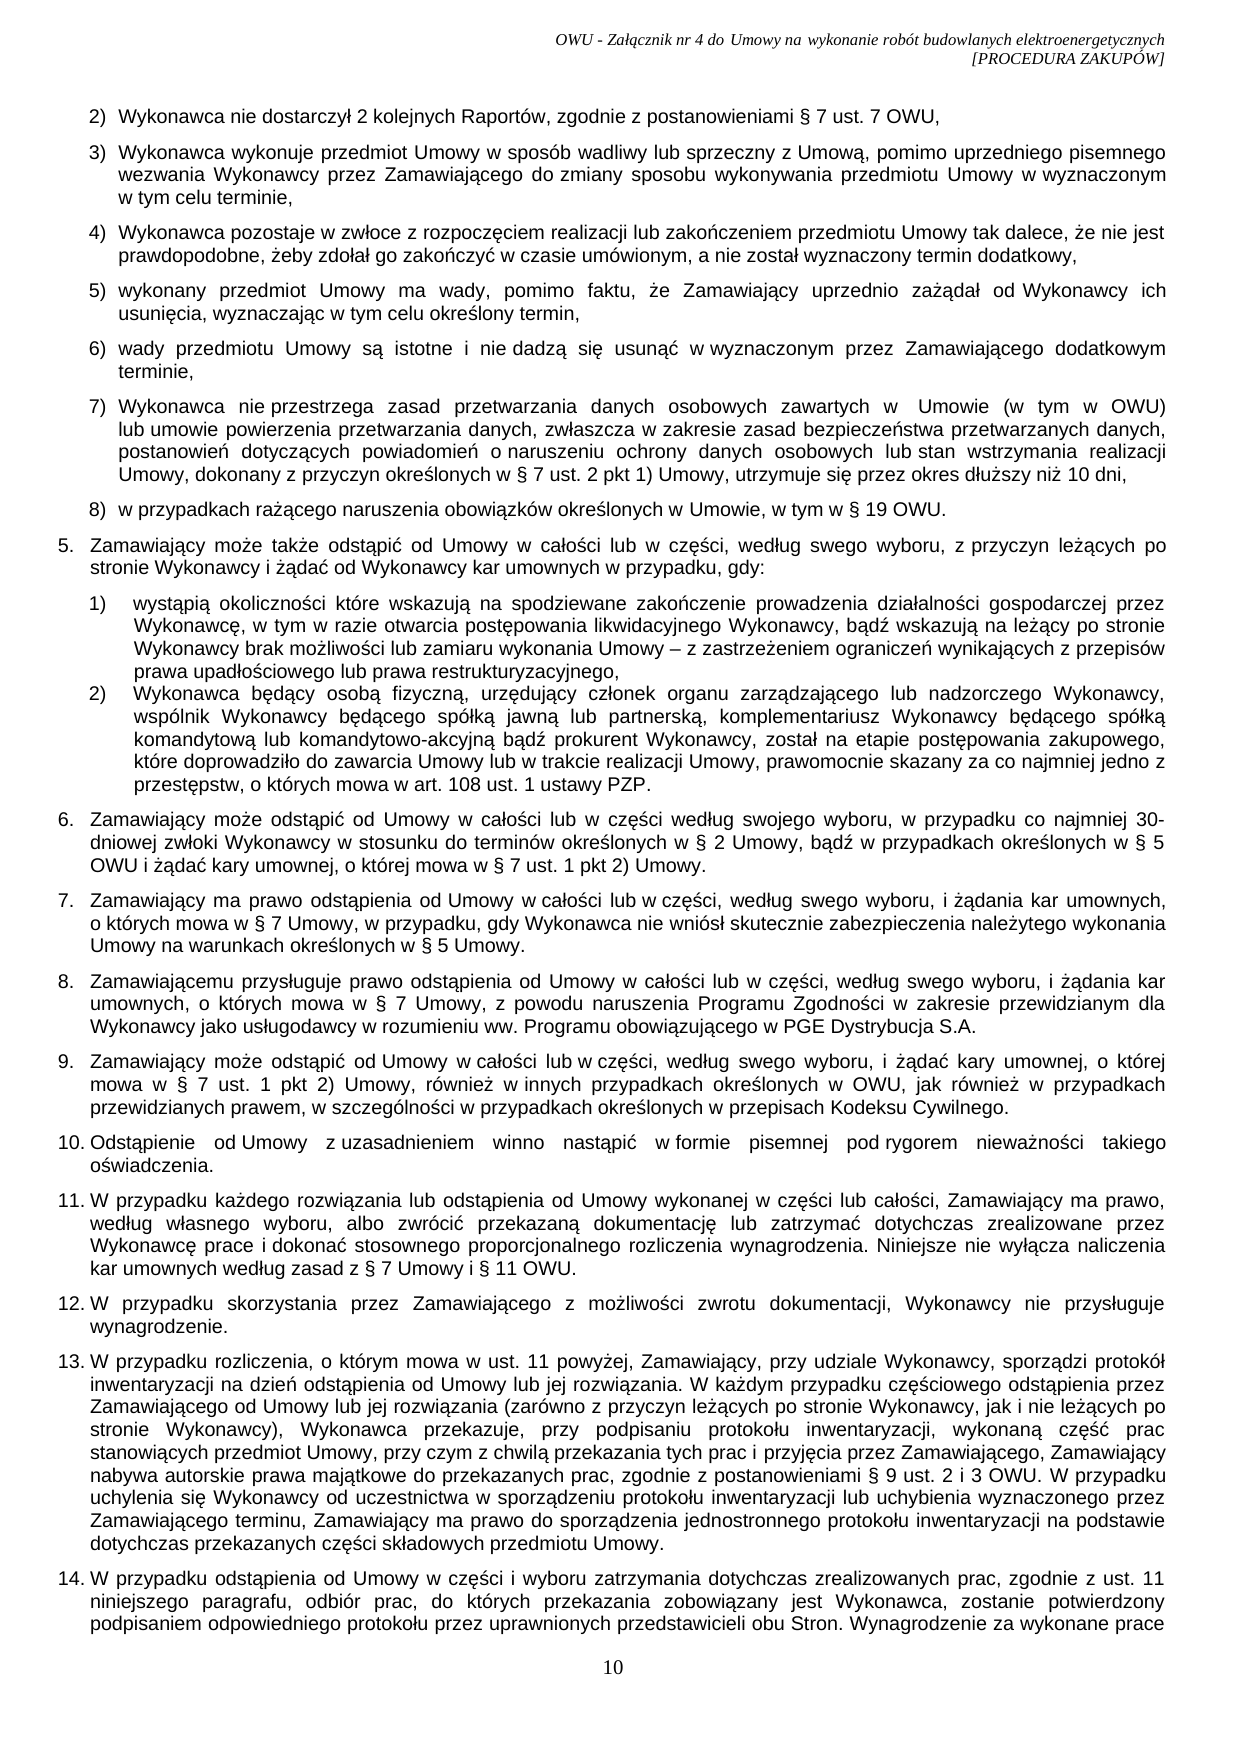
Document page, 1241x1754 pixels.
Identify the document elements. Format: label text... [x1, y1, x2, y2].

list Wykonawca wykonuje przedmiot Umowy w sposób wadliwy lub sprzeczny z Umową, pomimo uprzedniego pisemnego wezwania Wykonawcy przez Zamawiającego do zmiany sposobu wykonywania przedmiotu Umowy w wyznaczonym w tym celu terminie, [89, 141, 1167, 209]
list Odstąpienie od Umowy z uzasadnieniem winno nastąpić w formie pisemnej pod rygorem nieważności takiego oświadczenia. [58, 1131, 1167, 1176]
list Zamawiający może odstąpić od Umowy w całości lub w części według swojego wyboru, w przypadku co najmniej 30-dniowej zwłoki Wykonawcy w stosunku do terminów określonych w § 2 Umowy, bądź w przypadkach określonych w § 5 OWU i żądać kary umownej, o której mowa w § 7 ust. 1 pkt 2) Umowy. [58, 808, 1167, 876]
list Zamawiający może odstąpić od Umowy w całości lub w części, według swego wyboru, i żądać kary umownej, o której mowa w § 7 ust. 1 pkt 2) Umowy, również w innych przypadkach określonych w OWU, jak również w przypadkach przewidzianych prawem, w szczególności w przypadkach określonych w przepisach Kodeksu Cywilnego. [58, 1050, 1167, 1118]
list wykonany przedmiot Umowy ma wady, pomimo faktu, że Zamawiający uprzednio zażądał od Wykonawcy ich usunięcia, wyznaczając w tym celu określony termin, [89, 279, 1167, 324]
list W przypadku skorzystania przez Zamawiającego z możliwości zwrotu dokumentacji, Wykonawcy nie przysługuje wynagrodzenie. [58, 1292, 1167, 1337]
list Wykonawca będący osobą fizyczną, urzędujący członek organu zarządzającego lub nadzorczego Wykonawcy, wspólnik Wykonawcy będącego spółką jawną lub partnerską, komplementariusz Wykonawcy będącego spółką komandytową lub komandytowo-akcyjną bądź prokurent Wykonawcy, został na etapie postępowania zakupowego, które doprowadziło do zawarcia Umowy lub w trakcie realizacji Umowy, prawomocnie skazany za co najmniej jedno z przestępstw, o których mowa w art. 108 ust. 1 ustawy PZP. [89, 682, 1167, 796]
list wady przedmiotu Umowy są istotne i nie dadzą się usunąć w wyznaczonym przez Zamawiającego dodatkowym terminie, [89, 337, 1167, 382]
list Zamawiającemu przysługuje prawo odstąpienia od Umowy w całości lub w części, według swego wyboru, i żądania kar umownych, o których mowa w § 7 Umowy, z powodu naruszenia Programu Zgodności w zakresie przewidzianym dla Wykonawcy jako usługodawcy w rozumieniu ww. Programu obowiązującego w PGE Dystrybucja S.A. [58, 969, 1167, 1038]
list wystąpią okoliczności które wskazują na spodziewane zakończenie prowadzenia działalności gospodarczej przez Wykonawcę, w tym w razie otwarcia postępowania likwidacyjnego Wykonawcy, bądź wskazują na leżący po stronie Wykonawcy brak możliwości lub zamiaru wykonania Umowy – z zastrzeżeniem ograniczeń wynikających z przepisów prawa upadłościowego lub prawa restrukturyzacyjnego, [89, 591, 1167, 682]
list Wykonawca nie przestrzega zasad przetwarzania danych osobowych zawartych w Umowie (w tym w OWU) lub umowie powierzenia przetwarzania danych, zwłaszcza w zakresie zasad bezpieczeństwa przetwarzanych danych, postanowień dotyczących powiadomień o naruszeniu ochrony danych osobowych lub stan wstrzymania realizacji Umowy, dokonany z przyczyn określonych w § 7 ust. 2 pkt 1) Umowy, utrzymuje się przez okres dłuższy niż 10 dni, [89, 395, 1167, 486]
list W przypadku każdego rozwiązania lub odstąpienia od Umowy wykonanej w części lub całości, Zamawiający ma prawo, według własnego wyboru, albo zwrócić przekazaną dokumentację lub zatrzymać dotychczas zrealizowane przez Wykonawcę prace i dokonać stosownego proporcjonalnego rozliczenia wynagrodzenia. Niniejsze nie wyłącza naliczenia kar umownych według zasad z § 7 Umowy i § 11 OWU. [58, 1189, 1167, 1279]
list w przypadkach rażącego naruszenia obowiązków określonych w Umowie, w tym w § 19 OWU. [89, 498, 1167, 521]
list Wykonawca pozostaje w zwłoce z rozpoczęciem realizacji lub zakończeniem przedmiotu Umowy tak dalece, że nie jest prawdopodobne, żeby zdołał go zakończyć w czasie umówionym, a nie został wyznaczony termin dodatkowy, [89, 221, 1167, 267]
list Zamawiający może także odstąpić od Umowy w całości lub w części, według swego wyboru, z przyczyn leżących po stronie Wykonawcy i żądać od Wykonawcy kar umownych w przypadku, gdy: [58, 533, 1167, 579]
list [58, 1567, 1167, 1635]
list Wykonawca nie dostarczył 2 kolejnych Raportów, zgodnie z postanowieniami § 7 ust. 7 OWU, [89, 105, 1167, 128]
list Zamawiający ma prawo odstąpienia od Umowy w całości lub w części, według swego wyboru, i żądania kar umownych, o których mowa w § 7 Umowy, w przypadku, gdy Wykonawca nie wniósł skutecznie zabezpieczenia należytego wykonania Umowy na warunkach określonych w § 5 Umowy. [58, 889, 1167, 957]
list W przypadku rozliczenia, o którym mowa w ust. 11 powyżej, Zamawiający, przy udziale Wykonawcy, sporządzi protokół inwentaryzacji na dzień odstąpienia od Umowy lub jej rozwiązania. W każdym przypadku częściowego odstąpienia przez Zamawiającego od Umowy lub jej rozwiązania (zarówno z przyczyn leżących po stronie Wykonawcy, jak i nie leżących po stronie Wykonawcy), Wykonawca przekazuje, przy podpisaniu protokołu inwentaryzacji, wykonaną część prac stanowiących przedmiot Umowy, przy czym z chwilą przekazania tych prac i przyjęcia przez Zamawiającego, Zamawiający nabywa autorskie prawa majątkowe do przekazanych prac, zgodnie z postanowieniami § 9 ust. 2 i 3 OWU. W przypadku uchylenia się Wykonawcy od uczestnictwa w sporządzeniu protokołu inwentaryzacji lub uchybienia wyznaczonego przez Zamawiającego terminu, Zamawiający ma prawo do sporządzenia jednostronnego protokołu inwentaryzacji na podstawie dotychczas przekazanych części składowych przedmiotu Umowy. [58, 1350, 1167, 1554]
